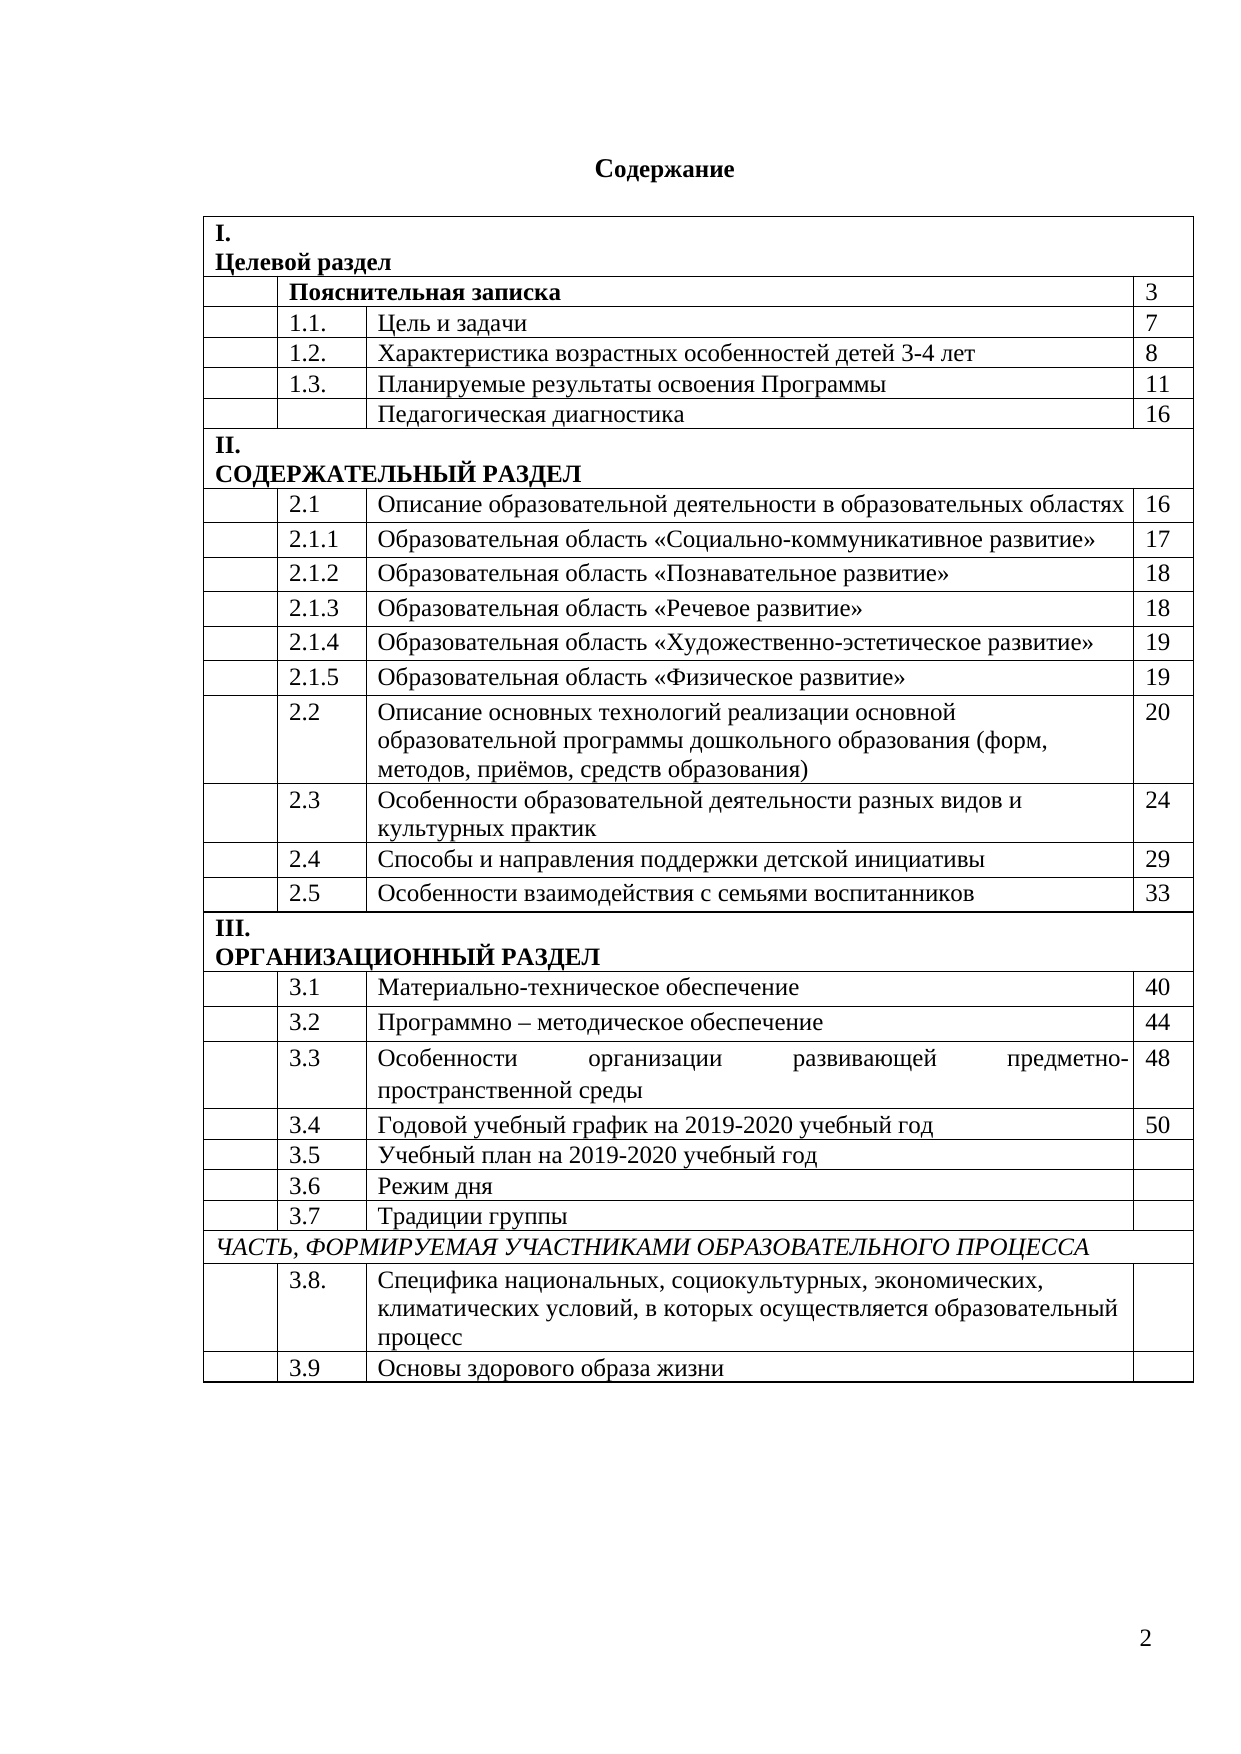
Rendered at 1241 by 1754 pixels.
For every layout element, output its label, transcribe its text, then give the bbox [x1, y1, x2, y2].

table_cell [204, 784, 277, 842]
table_cell [204, 696, 277, 783]
table_cell 3.6 [278, 1170, 366, 1200]
table_cell 19 [1134, 661, 1193, 695]
table_cell Учебный план на 2019-2020 учебный год [367, 1140, 1133, 1169]
table_cell Образовательная область «Речевое развитие» [367, 592, 1133, 626]
table_cell 3.4 [278, 1109, 366, 1139]
table_cell 8 [1134, 338, 1193, 367]
table_cell 2.1.2 [278, 558, 366, 591]
table_cell [204, 843, 277, 877]
table_cell 19 [1134, 627, 1193, 660]
table_cell [204, 558, 277, 591]
table_cell [204, 1170, 277, 1200]
table_cell [278, 399, 366, 428]
table_cell 33 [1134, 878, 1193, 911]
table_cell Планируемые результаты освоения Программы [367, 368, 1133, 398]
table_cell 24 [1134, 784, 1193, 842]
table_cell II. СОДЕРЖАТЕЛЬНЫЙ РАЗДЕЛ [204, 429, 1193, 487]
table_cell Педагогическая диагностика [367, 399, 1133, 428]
table_cell 1.2. [278, 338, 366, 367]
table_cell [204, 277, 277, 306]
table_cell [1134, 1352, 1193, 1381]
table_cell 3.2 [278, 1007, 366, 1041]
table_cell Материально-техническое обеспечение [367, 972, 1133, 1006]
table_cell [204, 489, 277, 522]
table_cell 2.1.4 [278, 627, 366, 660]
table_cell 2.4 [278, 843, 366, 877]
table_cell [204, 1007, 277, 1041]
table_cell [204, 1201, 277, 1230]
table_cell Особенности организации развивающей предметно-пространственной среды [367, 1042, 1133, 1108]
table_cell Программно – методическое обеспечение [367, 1007, 1133, 1041]
table_cell 3.1 [278, 972, 366, 1006]
table_cell [204, 627, 277, 660]
table_cell [204, 1140, 277, 1169]
table_cell [1134, 1201, 1193, 1230]
table_cell Образовательная область «Социально-коммуникативное развитие» [367, 523, 1133, 557]
table_cell Пояснительная записка [278, 277, 1133, 306]
table_cell Специфика национальных, социокультурных, экономических, климатических условий, в которых осуществляется образовательный процесс [367, 1264, 1133, 1351]
table_cell [204, 878, 277, 911]
table_cell 2.1 [278, 489, 366, 522]
table_cell 3.7 [278, 1201, 366, 1230]
table_cell 29 [1134, 843, 1193, 877]
table_cell 1.1. [278, 307, 366, 337]
table_cell 48 [1134, 1042, 1193, 1108]
table_cell Цель и задачи [367, 307, 1133, 337]
table_cell Особенности взаимодействия с семьями воспитанников [367, 878, 1133, 911]
table_cell [204, 661, 277, 695]
table_cell 2.3 [278, 784, 366, 842]
table_cell 50 [1134, 1109, 1193, 1139]
table_header I. Целевой раздел [204, 217, 1193, 276]
table_cell 3.9 [278, 1352, 366, 1381]
table_cell [1134, 1170, 1193, 1200]
table_cell [204, 972, 277, 1006]
table_cell 2.1.3 [278, 592, 366, 626]
table_cell [204, 368, 277, 398]
table_cell 18 [1134, 592, 1193, 626]
table_cell ЧАСТЬ, ФОРМИРУЕМАЯ УЧАСТНИКАМИ ОБРАЗОВАТЕЛЬНОГО ПРОЦЕССА [204, 1231, 1193, 1263]
table_cell [204, 307, 277, 337]
table_cell [1134, 1140, 1193, 1169]
table_cell Режим дня [367, 1170, 1133, 1200]
table_cell 3 [1134, 277, 1193, 306]
table_cell [204, 338, 277, 367]
table_cell [204, 399, 277, 428]
table_cell 2.1.1 [278, 523, 366, 557]
table_cell 44 [1134, 1007, 1193, 1041]
table_cell [204, 523, 277, 557]
table_cell III. ОРГАНИЗАЦИОННЫЙ РАЗДЕЛ [204, 913, 1193, 971]
table_cell Образовательная область «Физическое развитие» [367, 661, 1133, 695]
table_cell Особенности образовательной деятельности разных видов и культурных практик [367, 784, 1133, 842]
table_cell 18 [1134, 558, 1193, 591]
table_cell [1134, 1264, 1193, 1351]
table_cell Описание основных технологий реализации основной образовательной программы дошкольного образования (форм, методов, приёмов, средств образования) [367, 696, 1133, 783]
table_cell 2.1.5 [278, 661, 366, 695]
table_cell 16 [1134, 489, 1193, 522]
table_cell Годовой учебный график на 2019-2020 учебный год [367, 1109, 1133, 1139]
table_cell [204, 1264, 277, 1351]
table_cell 3.8. [278, 1264, 366, 1351]
table_cell Характеристика возрастных особенностей детей 3-4 лет [367, 338, 1133, 367]
table_cell [204, 1352, 277, 1381]
table_cell 16 [1134, 399, 1193, 428]
table_cell Способы и направления поддержки детской инициативы [367, 843, 1133, 877]
table_cell 3.5 [278, 1140, 366, 1169]
table_cell 20 [1134, 696, 1193, 783]
table_cell Традиции группы [367, 1201, 1133, 1230]
table_cell 2.2 [278, 696, 366, 783]
table_cell 1.3. [278, 368, 366, 398]
text Содержание [177, 152, 1152, 183]
table_cell [204, 592, 277, 626]
table_cell 7 [1134, 307, 1193, 337]
table_cell 11 [1134, 368, 1193, 398]
table_cell Основы здорового образа жизни [367, 1352, 1133, 1381]
table_cell 2.5 [278, 878, 366, 911]
table_cell [204, 1109, 277, 1139]
table_cell Образовательная область «Художественно-эстетическое развитие» [367, 627, 1133, 660]
table_cell [204, 1042, 277, 1108]
table_cell 40 [1134, 972, 1193, 1006]
table_cell Описание образовательной деятельности в образовательных областях [367, 489, 1133, 522]
table_cell 3.3 [278, 1042, 366, 1108]
table_cell Образовательная область «Познавательное развитие» [367, 558, 1133, 591]
table_cell 17 [1134, 523, 1193, 557]
